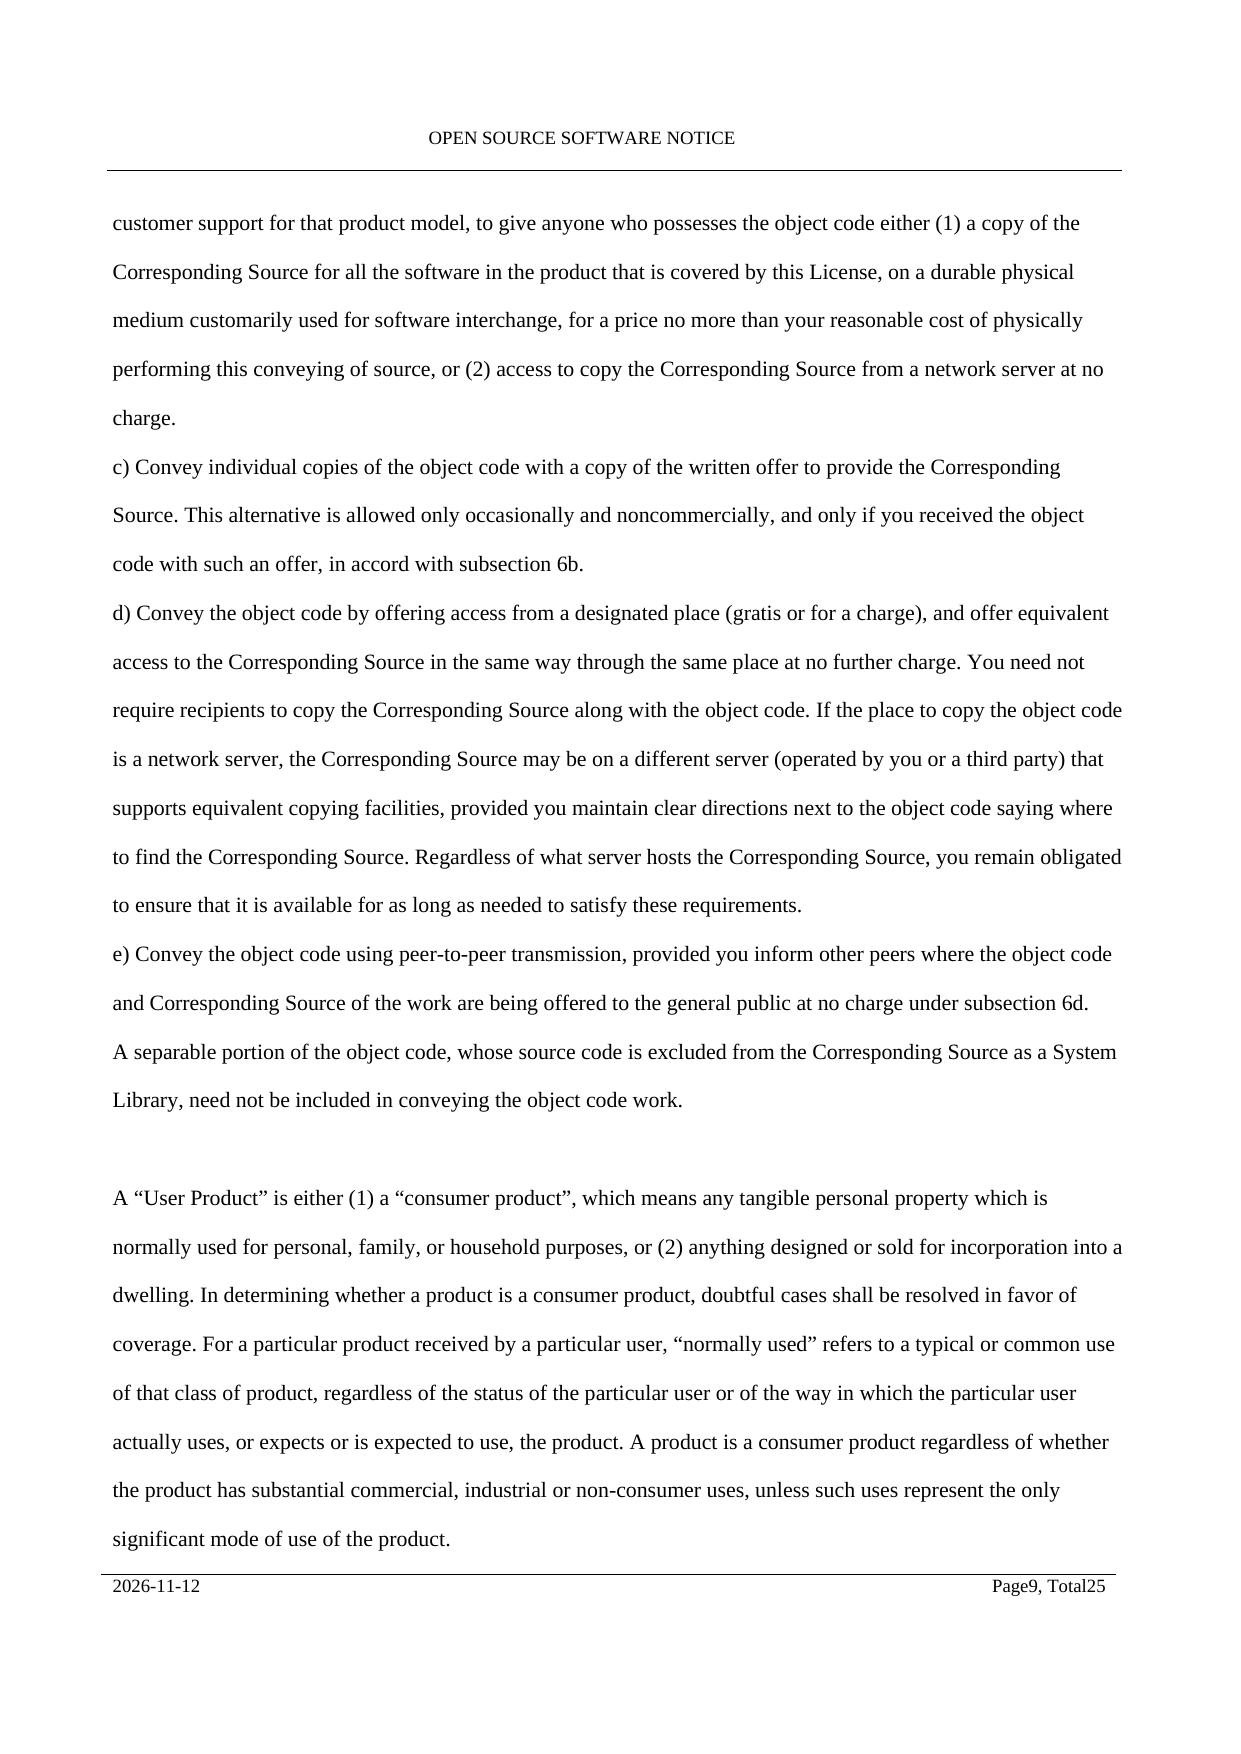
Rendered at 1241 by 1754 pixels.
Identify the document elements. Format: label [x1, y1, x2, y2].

text [112, 206, 1128, 1555]
